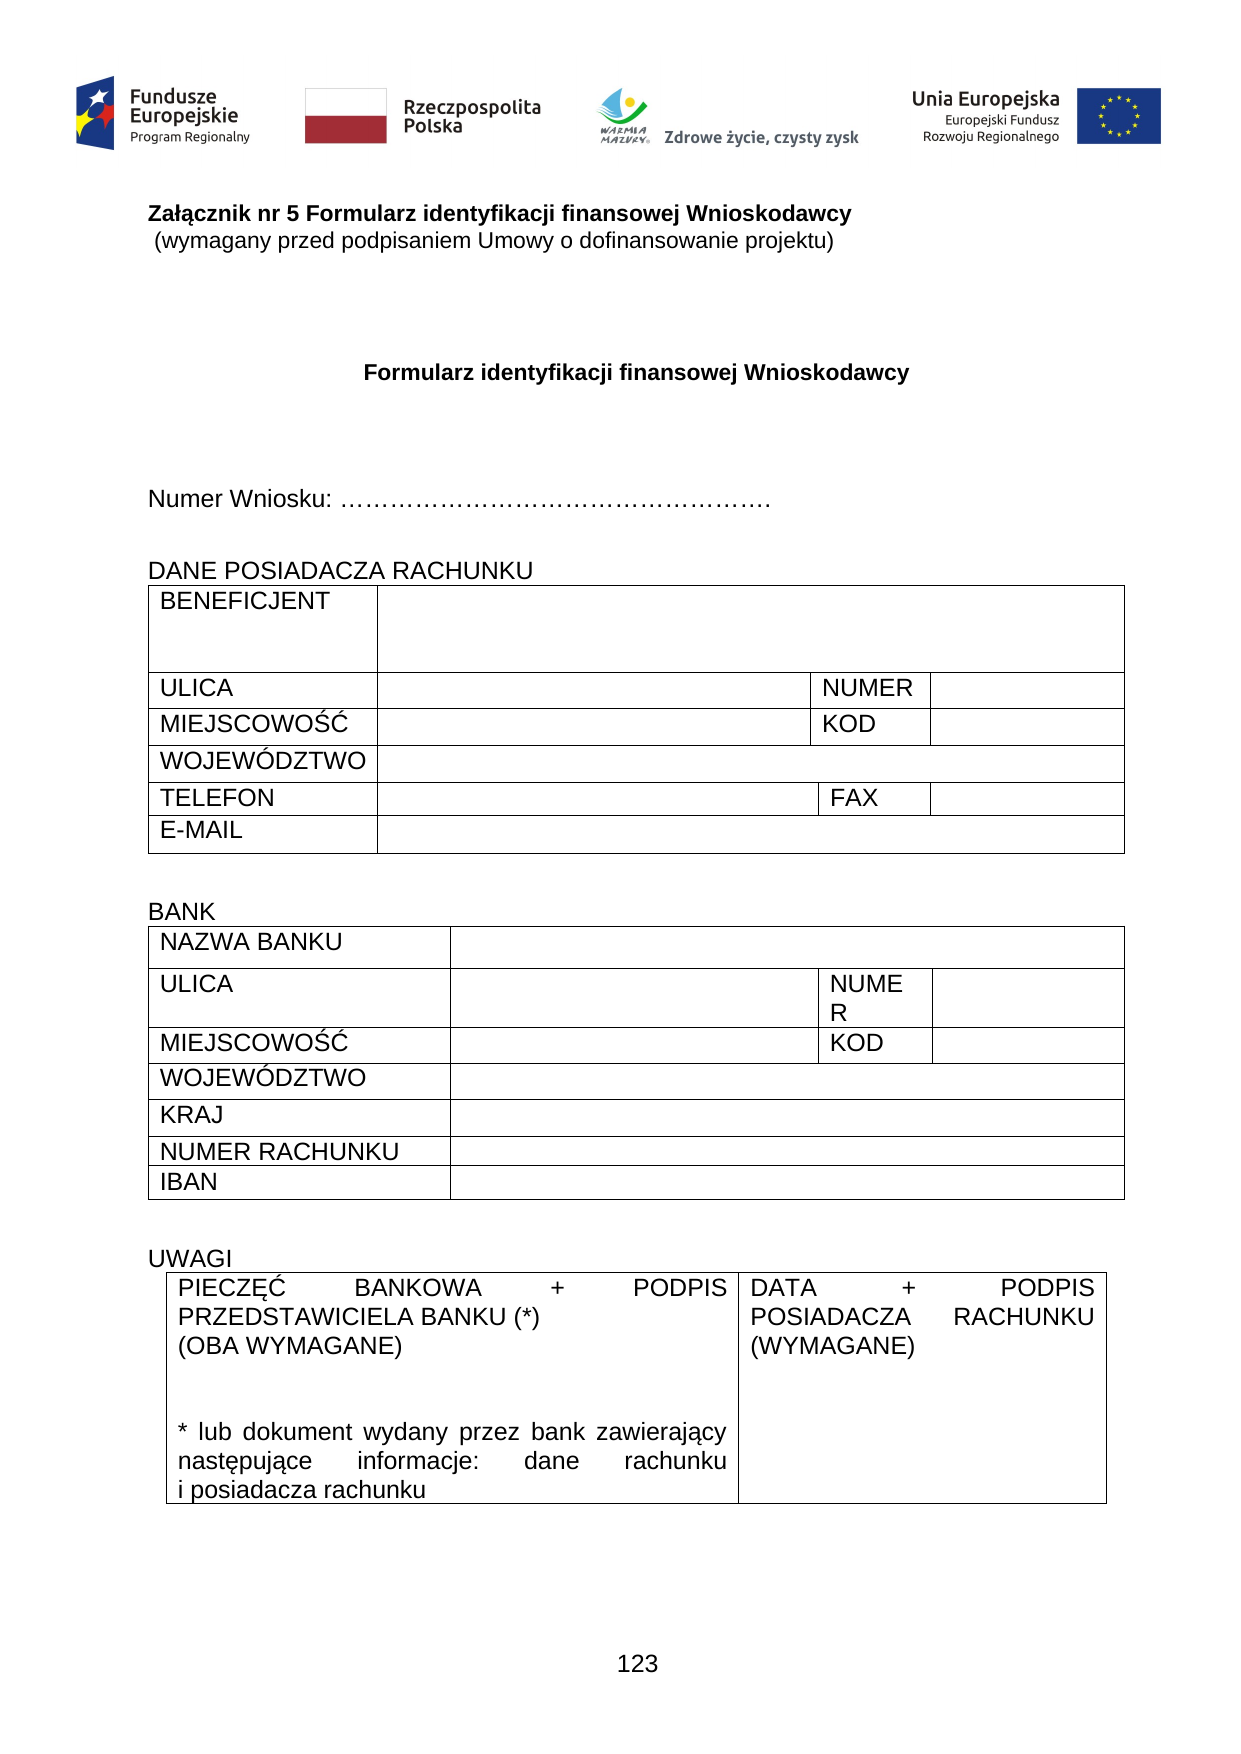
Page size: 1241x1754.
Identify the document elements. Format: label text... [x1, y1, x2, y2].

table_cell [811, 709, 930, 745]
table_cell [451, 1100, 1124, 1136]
text UWAGI [148, 1243, 1125, 1272]
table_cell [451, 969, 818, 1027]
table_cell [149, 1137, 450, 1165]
text Załącznik nr 5 Formularz identyfikacji finansowej Wnioskodawcy [148, 200, 1125, 227]
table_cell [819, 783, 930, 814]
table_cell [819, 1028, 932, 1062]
picture [35, 55, 1198, 168]
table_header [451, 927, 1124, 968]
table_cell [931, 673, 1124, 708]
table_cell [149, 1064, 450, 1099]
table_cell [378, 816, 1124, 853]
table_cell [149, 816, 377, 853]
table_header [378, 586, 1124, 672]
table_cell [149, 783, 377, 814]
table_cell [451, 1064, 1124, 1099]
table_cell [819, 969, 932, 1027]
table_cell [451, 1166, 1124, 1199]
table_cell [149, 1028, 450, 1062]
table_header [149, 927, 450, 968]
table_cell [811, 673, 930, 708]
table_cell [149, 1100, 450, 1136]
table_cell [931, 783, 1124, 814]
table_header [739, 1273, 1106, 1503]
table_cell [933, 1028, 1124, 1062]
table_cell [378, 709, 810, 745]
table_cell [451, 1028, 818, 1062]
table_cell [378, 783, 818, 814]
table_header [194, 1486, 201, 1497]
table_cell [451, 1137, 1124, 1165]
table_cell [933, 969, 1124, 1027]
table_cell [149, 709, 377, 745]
text (wymagany przed podpisaniem Umowy o dofinansowanie projektu) [148, 227, 1125, 253]
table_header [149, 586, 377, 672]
text BANK [148, 897, 1125, 926]
text DANE POSIADACZA RACHUNKU [148, 556, 1125, 585]
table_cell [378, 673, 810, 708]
text Formularz identyfikacji finansowej Wnioskodawcy [148, 358, 1125, 385]
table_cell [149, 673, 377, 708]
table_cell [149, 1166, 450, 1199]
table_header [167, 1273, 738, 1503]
text Numer Wniosku: ……………………………………………. [148, 484, 1125, 513]
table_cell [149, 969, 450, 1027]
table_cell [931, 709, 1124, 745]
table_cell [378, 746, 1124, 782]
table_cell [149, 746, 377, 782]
